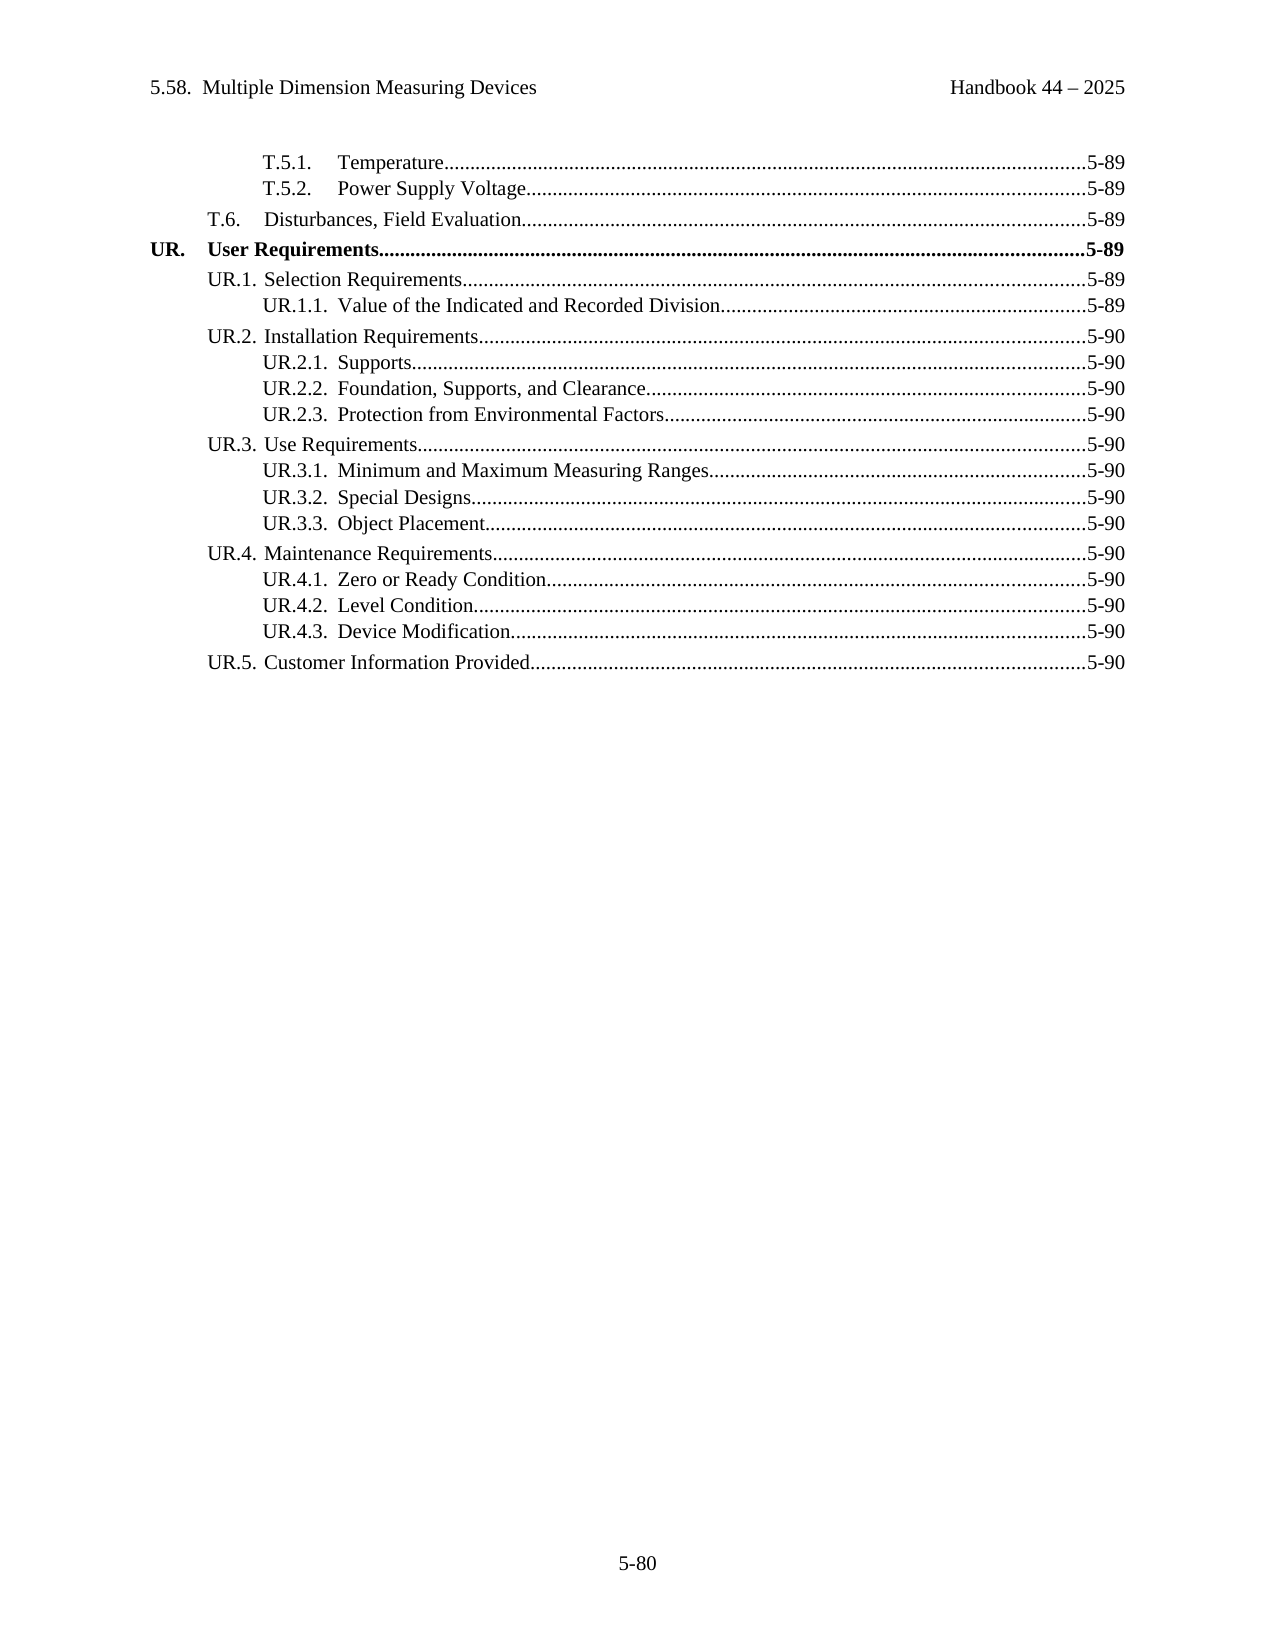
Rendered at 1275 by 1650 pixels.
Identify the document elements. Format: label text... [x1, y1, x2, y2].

text UR.2.3. Protection from Environmental Factors. 5-90 [262, 402, 1125, 426]
text UR.4.1. Zero or Ready Condition. 5-90 [262, 567, 1125, 591]
text UR.2.1. Supports. 5-90 [262, 350, 1125, 374]
text UR.5. Customer Information Provided. 5-90 [207, 650, 1125, 674]
text UR.2.2. Foundation, Supports, and Clearance. 5-90 [262, 376, 1125, 400]
text UR.3.3. Object Placement. 5-90 [262, 511, 1125, 535]
text UR.4.2. Level Condition. 5-90 [262, 593, 1125, 617]
text UR.3. Use Requirements. 5-90 [207, 432, 1125, 456]
text UR.3.1. Minimum and Maximum Measuring Ranges. 5-90 [262, 458, 1125, 482]
text UR.4. Maintenance Requirements. 5-90 [207, 541, 1125, 565]
text T.5.1. Temperature. 5-89 [262, 150, 1125, 174]
text UR.1. Selection Requirements. 5-89 [207, 267, 1125, 291]
text UR.3.2. Special Designs. 5-90 [262, 484, 1125, 509]
text UR. User Requirements 5-89 [150, 237, 1125, 261]
text T.6. Disturbances, Field Evaluation. 5-89 [207, 206, 1125, 231]
text UR.4.3. Device Modification. 5-90 [262, 619, 1125, 643]
text UR.1.1. Value of the Indicated and Recorded Division. 5-89 [262, 293, 1125, 317]
text UR.2. Installation Requirements. 5-90 [207, 323, 1125, 348]
text T.5.2. Power Supply Voltage. 5-89 [262, 176, 1125, 200]
